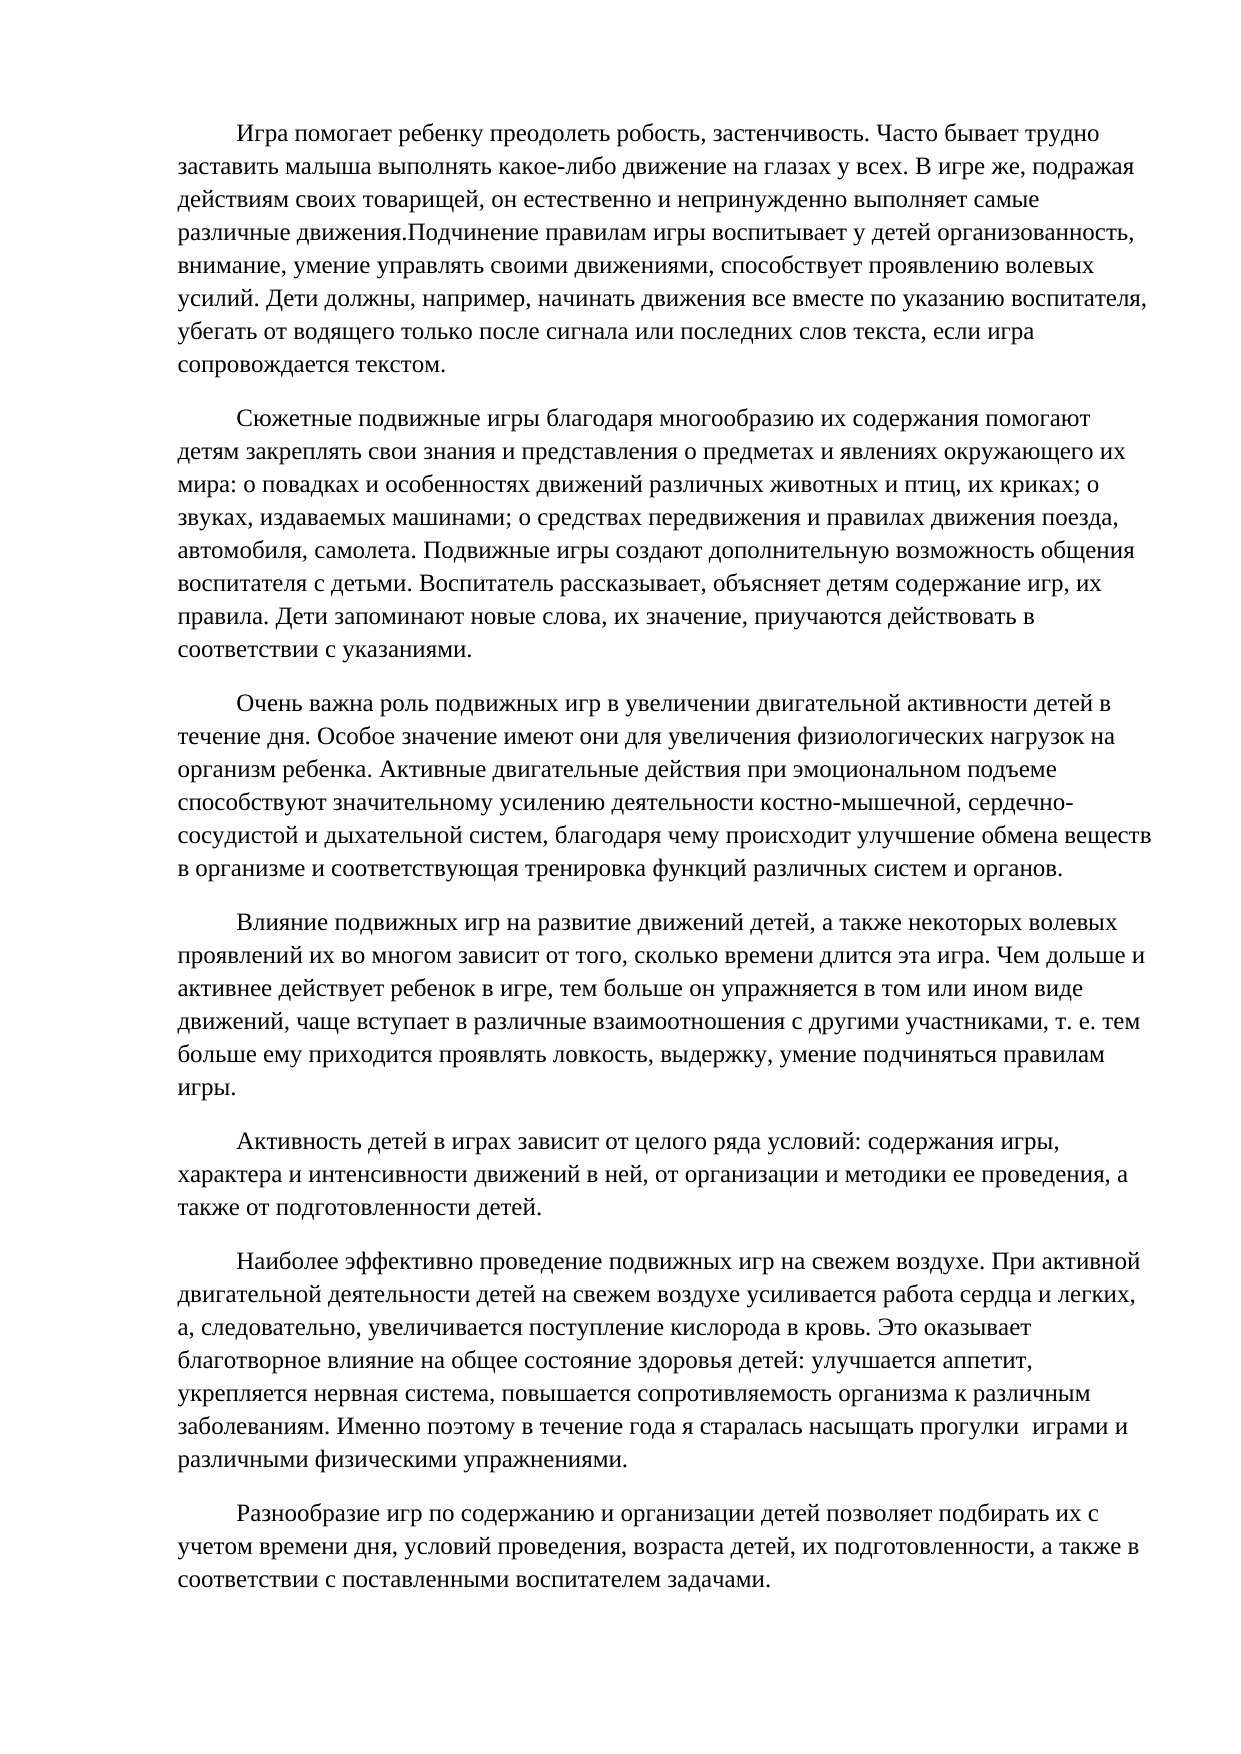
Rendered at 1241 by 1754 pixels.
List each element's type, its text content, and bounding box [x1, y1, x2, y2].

text Очень важна роль подвижных игр в увеличении двигательной активности детей в течение дня. Особое значение имеют они для увеличения физиологических нагрузок на организм ребенка. Активные двигательные действия при эмоциональном подъеме способствуют значительному усилению деятельности костно-мышечной, сердечно-сосудистой и дыхательной систем, благодаря чему происходит улучшение обмена веществ в организме и соответствующая тренировка функций различных систем и органов. [177, 688, 1152, 882]
text Влияние подвижных игр на развитие движений детей, а также некоторых волевых проявлений их во многом зависит от того, сколько времени длится эта игра. Чем дольше и активнее действует ребенок в игре, тем больше он упражняется в том или ином виде движений, чаще вступает в различные взаимоотношения с другими участниками, т. е. тем больше ему приходится проявлять ловкость, выдержку, умение подчиняться правилам игры. [177, 907, 1152, 1101]
text Разнообразие игр по содержанию и организации детей позволяет подбирать их с учетом времени дня, условий проведения, возраста детей, их подготовленности, а также в соответствии с поставленными воспитателем задачами. [177, 1498, 1152, 1593]
text Игра помогает ребенку преодолеть робость, застенчивость. Часто бывает трудно заставить малыша выполнять какое-либо движение на глазах у всех. В игре же, подражая действиям своих товарищей, он естественно и непринужденно выполняет самые различные движения.Подчинение правилам игры воспитывает у детей организованность, внимание, умение управлять своими движениями, способствует проявлению волевых усилий. Дети должны, например, начинать движения все вместе по указанию воспитателя, убегать от водящего только после сигнала или последних слов текста, если игра сопровождается текстом. [177, 118, 1152, 378]
text Активность детей в играх зависит от целого ряда условий: содержания игры, характера и интенсивности движений в ней, от организации и методики ее проведения, а также от подготовленности детей. [177, 1126, 1152, 1221]
text Наиболее эффективно проведение подвижных игр на свежем воздухе. При активной двигательной деятельности детей на свежем воздухе усиливается работа сердца и легких, а, следовательно, увеличивается поступление кислорода в кровь. Это оказывает благотворное влияние на общее состояние здоровья детей: улучшается аппетит, укрепляется нервная система, повышается сопротивляемость организма к различным заболеваниям. Именно поэтому в течение года я старалась насыщать прогулки играми и различными физическими упражнениями. [177, 1246, 1152, 1473]
text Сюжетные подвижные игры благодаря многообразию их содержания помогают детям закреплять свои знания и представления о предметах и явлениях окружающего их мира: о повадках и особенностях движений различных животных и птиц, их криках; о звуках, издаваемых машинами; о средствах передвижения и правилах движения поезда, автомобиля, самолета. Подвижные игры создают дополнительную возможность общения воспитателя с детьми. Воспитатель рассказывает, объясняет детям содержание игр, их правила. Дети запоминают новые слова, их значение, приучаются действовать в соответствии с указаниями. [177, 403, 1152, 663]
